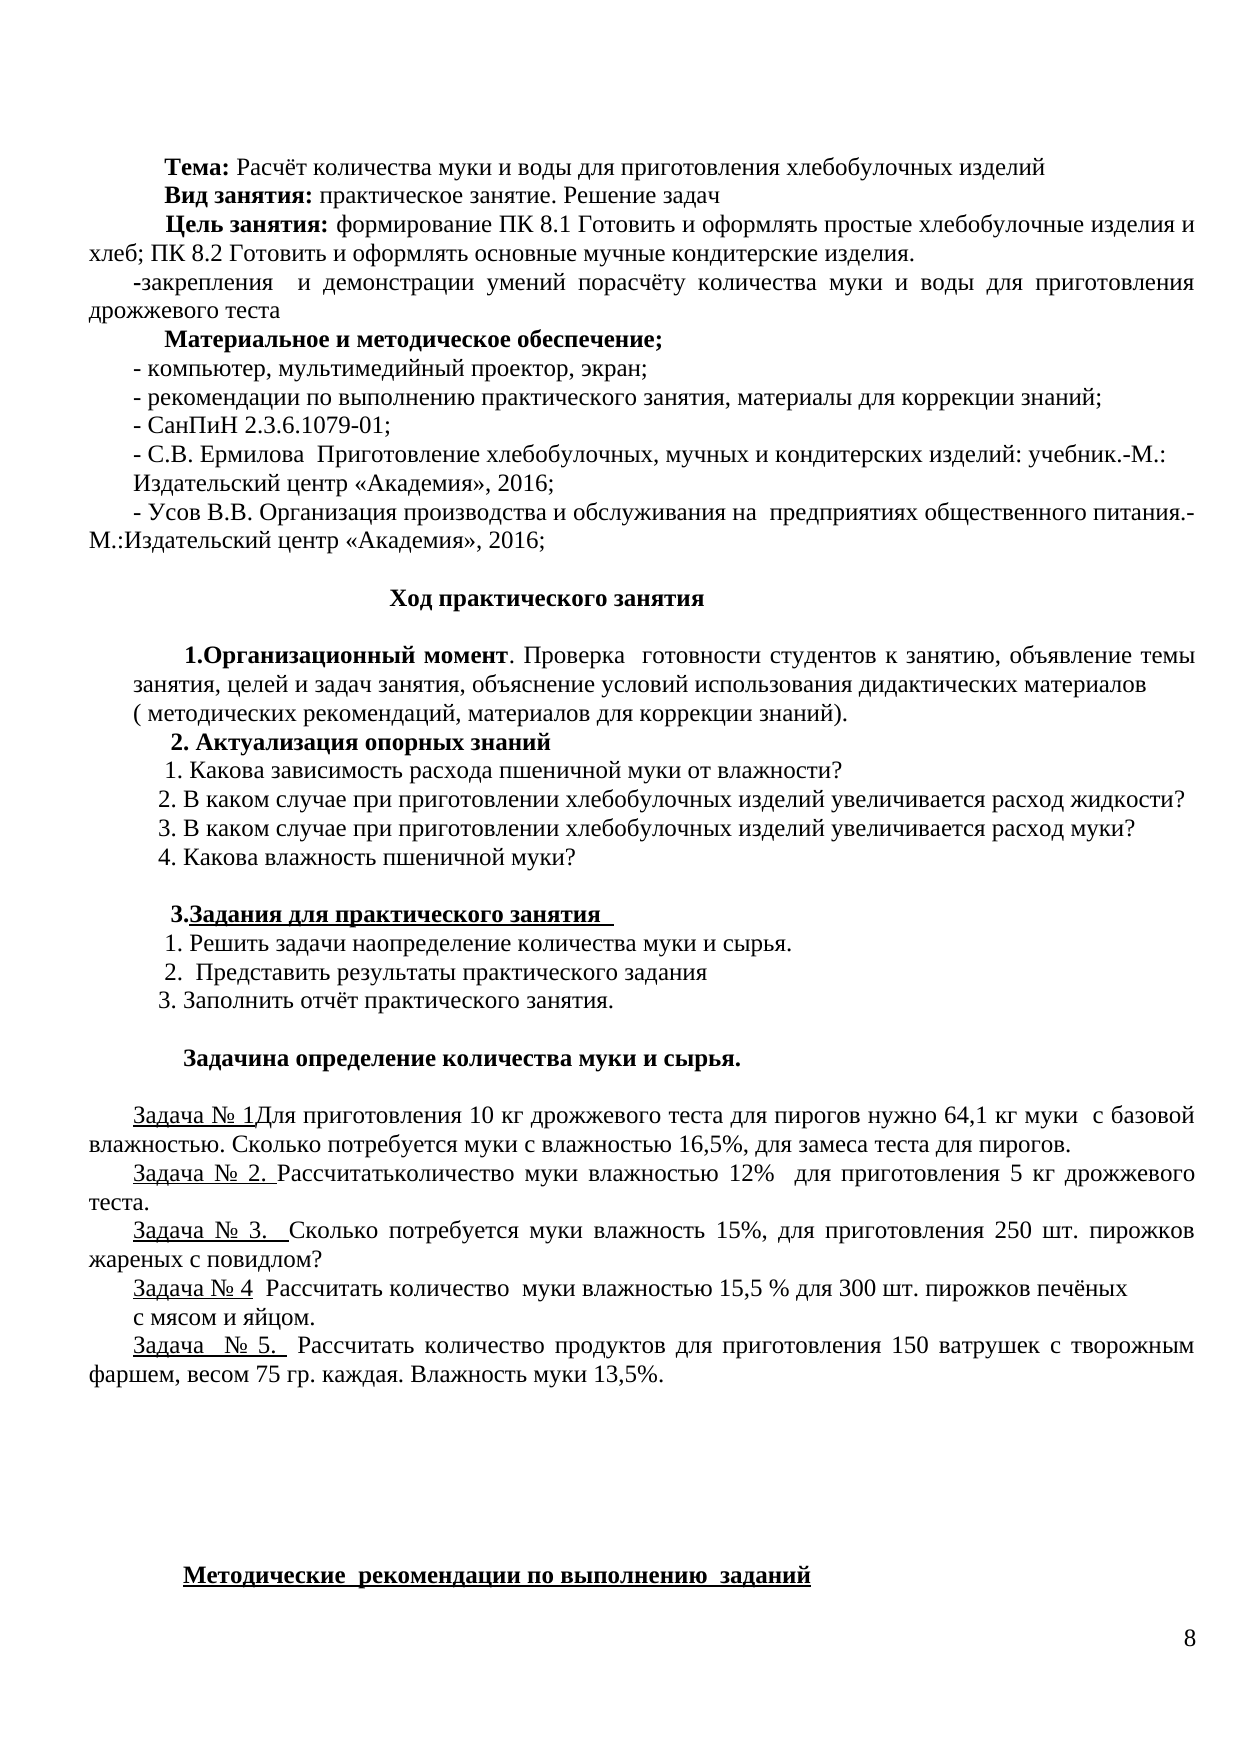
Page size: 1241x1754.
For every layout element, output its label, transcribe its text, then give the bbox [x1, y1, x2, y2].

text Тема: Расчёт количества муки и воды для приготовления хлебобулочных изделий [88, 152, 1196, 180]
text Ход практического занятия [133, 583, 1196, 612]
text 1. Решить задачи наопределение количества муки и сырья. [88, 928, 1196, 957]
text -закрепления и демонстрации умений порасчёту количества муки и воды для приготовления дрожжевого теста [88, 267, 1196, 324]
text 2. В каком случае при приготовлении хлебобулочных изделий увеличивается расход жидкости? [88, 784, 1196, 813]
text 2. Представить результаты практического задания [88, 957, 1196, 985]
text с мясом и яйцом. [88, 1302, 1196, 1330]
text 2. Актуализация опорных знаний [133, 727, 1196, 755]
text Вид занятия: практическое занятие. Решение задач [133, 180, 1196, 209]
text 1. Какова зависимость расхода пшеничной муки от влажности? [88, 755, 1196, 784]
text - СанПиН 2.3.6.1079-01; [88, 410, 1196, 439]
text 3. Заполнить отчёт практического занятия. [88, 985, 1196, 1014]
text - Усов В.В. Организация производства и обслуживания на предприятиях общественного питания.-М.:Издательский центр «Академия», 2016; [88, 497, 1196, 554]
text 3. В каком случае при приготовлении хлебобулочных изделий увеличивается расход муки? [88, 813, 1196, 842]
text - рекомендации по выполнению практического занятия, материалы для коррекции знаний; [88, 382, 1196, 410]
text Цель занятия: формирование ПК 8.1 Готовить и оформлять простые хлебобулочные изделия и хлеб; ПК 8.2 Готовить и оформлять основные мучные кондитерские изделия. [88, 209, 1196, 267]
text 3.Задания для практического занятия [88, 899, 1196, 928]
text 1.Организационный момент. Проверка готовности студентов к занятию, объявление темы занятия, целей и задач занятия, объяснение условий использования дидактических материалов [133, 640, 1196, 698]
text Задача № 2. Рассчитатьколичество муки влажностью 12% для приготовления 5 кг дрожжевого теста. [88, 1158, 1196, 1215]
text Материальное и методическое обеспечение; [88, 324, 1196, 353]
text Задача № 4 Рассчитать количество муки влажностью 15,5 % для 300 шт. пирожков печёных [88, 1273, 1196, 1302]
text - С.В. Ермилова Приготовление хлебобулочных, мучных и кондитерских изделий: учебник.-М.: [88, 439, 1196, 468]
text Издательский центр «Академия», 2016; [88, 468, 1196, 497]
text Задачина определение количества муки и сырья. [133, 1043, 1196, 1072]
text ( методических рекомендаций, материалов для коррекции знаний). [133, 698, 1196, 727]
text - компьютер, мультимедийный проектор, экран; [88, 353, 1196, 382]
text Задача № 5. Рассчитать количество продуктов для приготовления 150 ватрушек с творожным фаршем, весом 75 гр. каждая. Влажность муки 13,5%. [88, 1330, 1196, 1388]
text Методические рекомендации по выполнению заданий [88, 1560, 1196, 1589]
text Задача № 1Для приготовления 10 кг дрожжевого теста для пирогов нужно 64,1 кг муки с базовой влажностью. Сколько потребуется муки с влажностью 16,5%, для замеса теста для пирогов. [88, 1100, 1196, 1158]
text 4. Какова влажность пшеничной муки? [88, 842, 1196, 870]
text Задача № 3. Сколько потребуется муки влажность 15%, для приготовления 250 шт. пирожков жареных с повидлом? [88, 1215, 1196, 1273]
